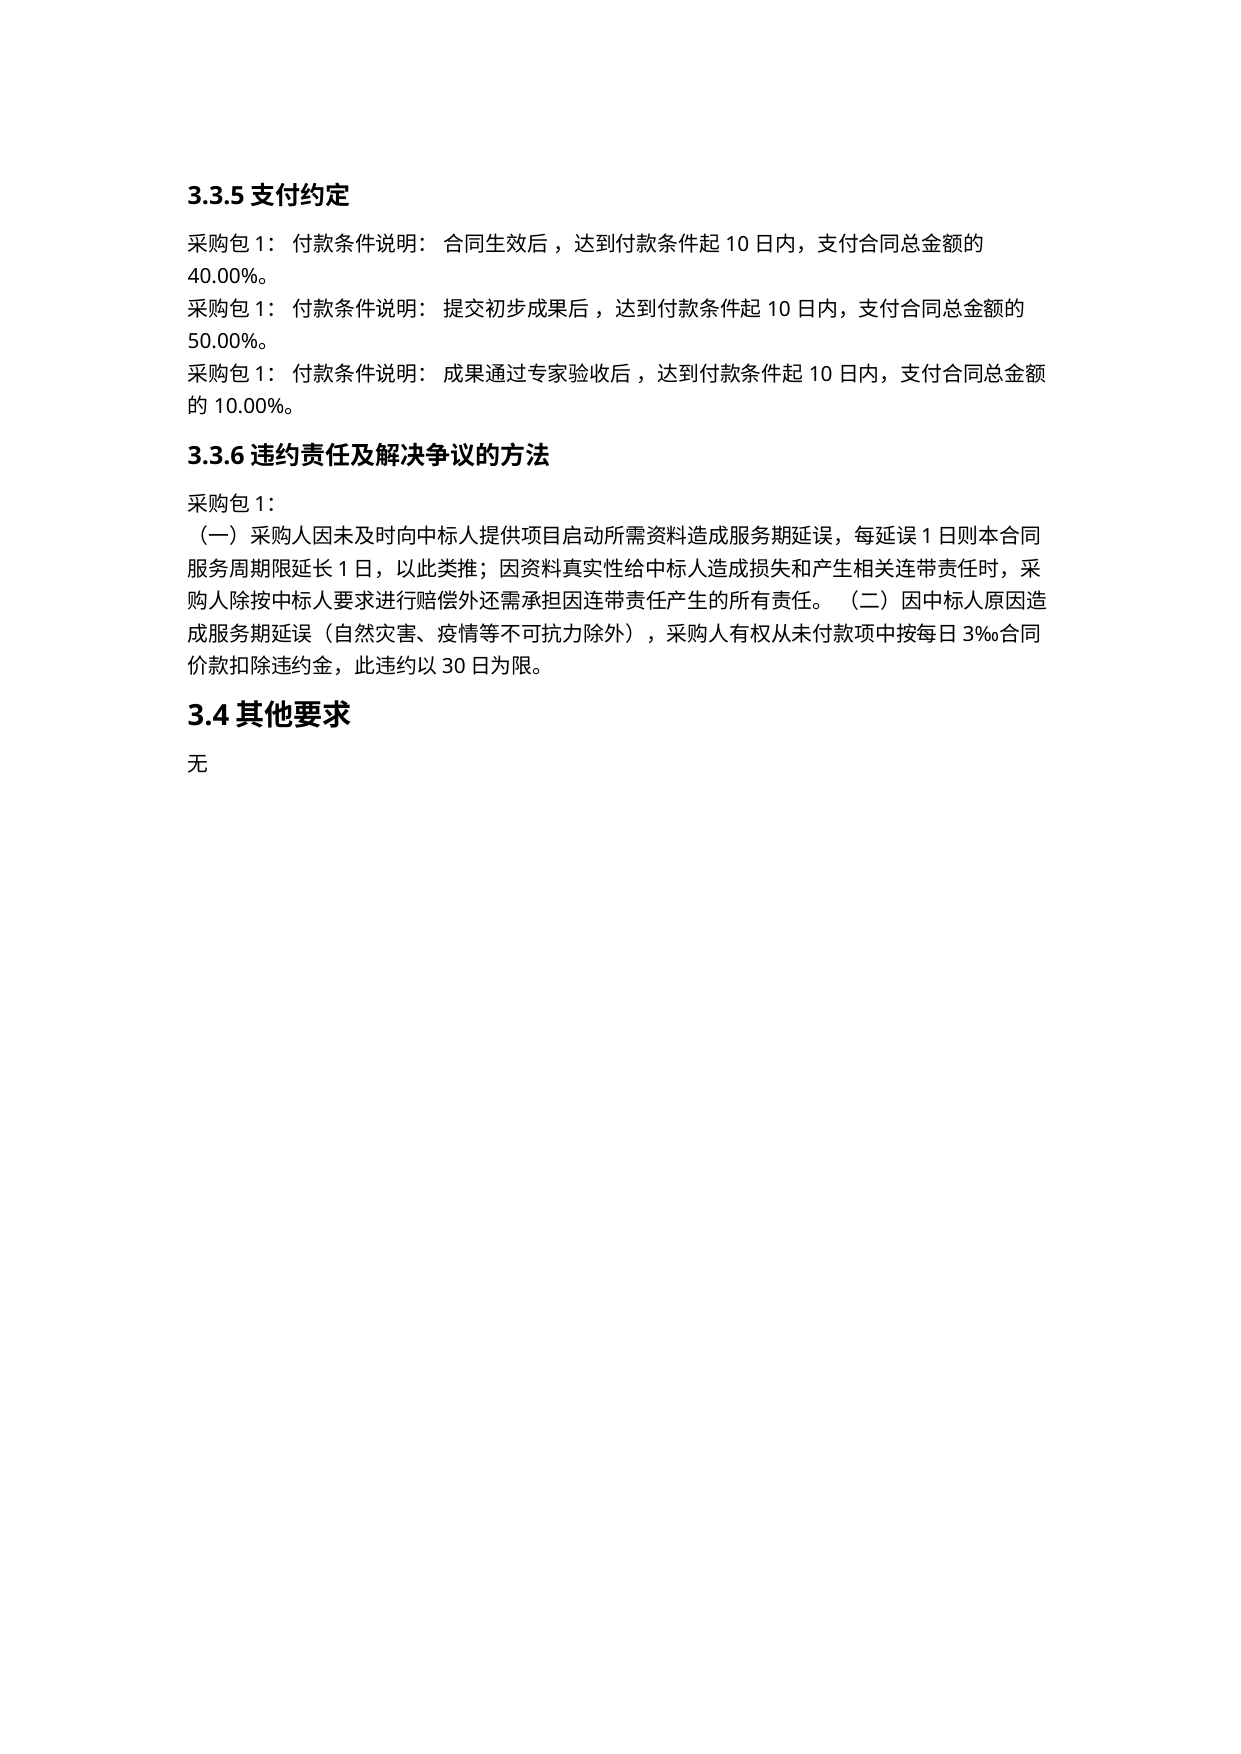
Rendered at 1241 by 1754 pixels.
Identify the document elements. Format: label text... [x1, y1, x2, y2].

text 采购包1： 付款条件说明： 合同生效后 ，达到付款条件起 10 日内，支付合同总金额的 40.00%。 [187, 227, 1053, 292]
text 3.4其他要求 [187, 682, 1053, 747]
text 3.3.6违约责任及解决争议的方法 [187, 422, 1053, 487]
text 采购包1： 付款条件说明： 成果通过专家验收后 ，达到付款条件起 10 日内，支付合同总金额的 10.00%。 [187, 357, 1053, 422]
text 无 [187, 747, 1053, 779]
text 3.3.5支付约定 [187, 162, 1053, 227]
text 采购包1： [187, 487, 1053, 519]
text 采购包1： 付款条件说明： 提交初步成果后 ，达到付款条件起 10 日内，支付合同总金额的 50.00%。 [187, 292, 1053, 357]
text （一）采购人因未及时向中标人提供项目启动所需资料造成服务期延误，每延误1日则本合同服务周期限延长1日，以此类推；因资料真实性给中标人造成损失和产生相关连带责任时，采购人除按中标人要求进行赔偿外还需承担因连带责任产生的所有责任。 （二）因中标人原因造成服务期延误（自然灾害、疫情等不可抗力除外），采购人有权从未付款项中按每日3‰合同价款扣除违约金，此违约以30日为限。 [187, 519, 1053, 682]
